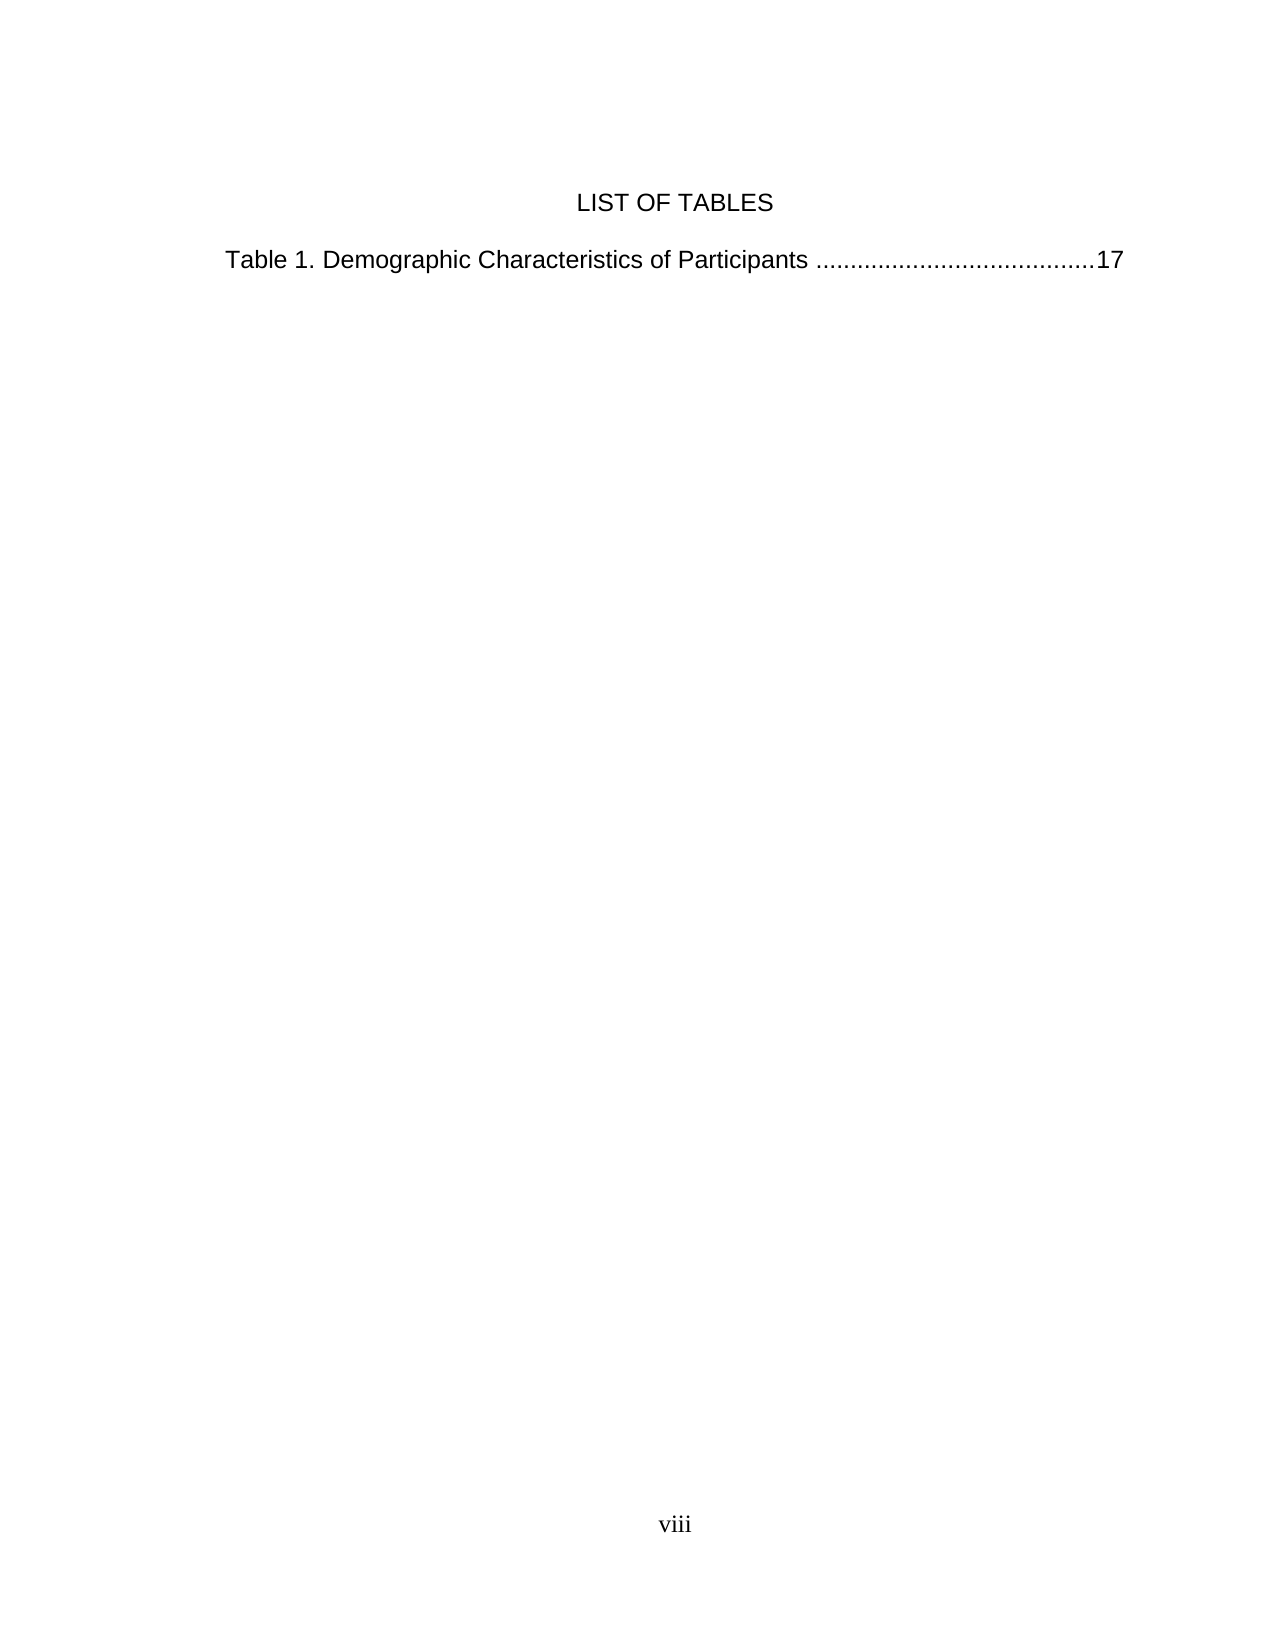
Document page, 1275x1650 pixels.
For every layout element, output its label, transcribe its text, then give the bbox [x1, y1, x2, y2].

text Table 1. Demographic Characteristics of Participants 17 [225, 245, 1125, 274]
text LIST OF TABLES [225, 187, 1125, 216]
